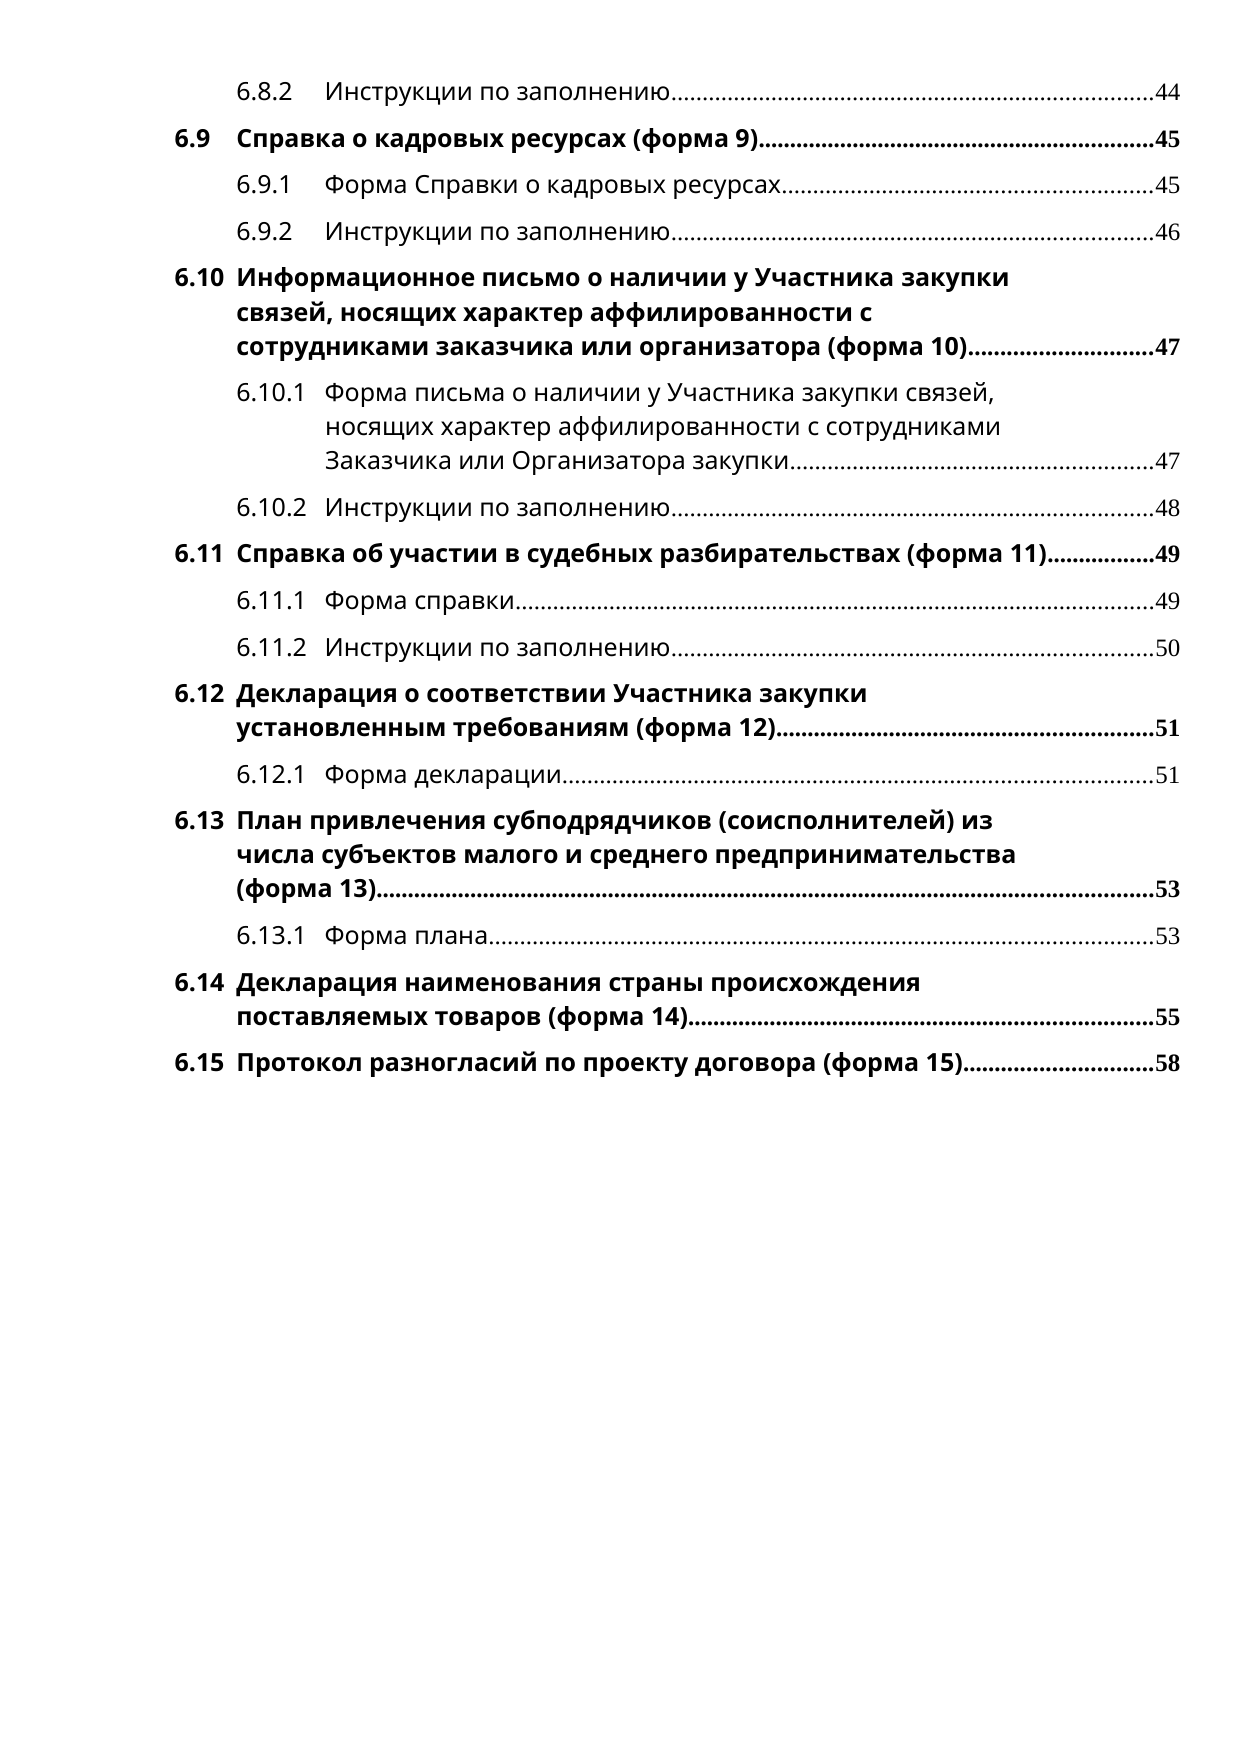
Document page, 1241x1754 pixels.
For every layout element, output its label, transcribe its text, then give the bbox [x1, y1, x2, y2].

text 6.11.1 Форма справки 49 [236, 583, 1063, 617]
text 6.14 Декларация наименования страны происхождения поставляемых товаров (форма 14) 55 [174, 964, 1063, 1032]
text 6.10 Информационное письмо о наличии у Участника закупки связей, носящих характер аффилированности с сотрудниками заказчика или организатора (форма 10) 47 [174, 260, 1063, 362]
text 6.12.1 Форма декларации 51 [236, 756, 1063, 790]
text 6.15 Протокол разногласий по проекту договора (форма 15) 58 [174, 1045, 1063, 1079]
text 6.11.2 Инструкции по заполнению 50 [236, 629, 1063, 663]
text 6.11 Справка об участии в судебных разбирательствах (форма 11) 49 [174, 536, 1063, 570]
text 6.9.2 Инструкции по заполнению 46 [236, 213, 1063, 248]
text 6.13 План привлечения субподрядчиков (соисполнителей) из числа субъектов малого и среднего предпринимательства (форма 13) 53 [174, 803, 1063, 905]
text 6.9.1 Форма Справки о кадровых ресурсах 45 [236, 167, 1063, 201]
text 6.10.1 Форма письма о наличии у Участника закупки связей, носящих характер аффилированности с сотрудниками Заказчика или Организатора закупки 47 [236, 375, 1063, 477]
text 6.13.1 Форма плана 53 [236, 918, 1063, 952]
text 6.8.2 Инструкции по заполнению 44 [236, 74, 1063, 108]
text 6.12 Декларация о соответствии Участника закупки установленным требованиям (форма 12) 51 [174, 676, 1063, 744]
text 6.10.2 Инструкции по заполнению 48 [236, 489, 1063, 523]
text 6.9 Справка о кадровых ресурсах (форма 9) 45 [174, 120, 1063, 154]
